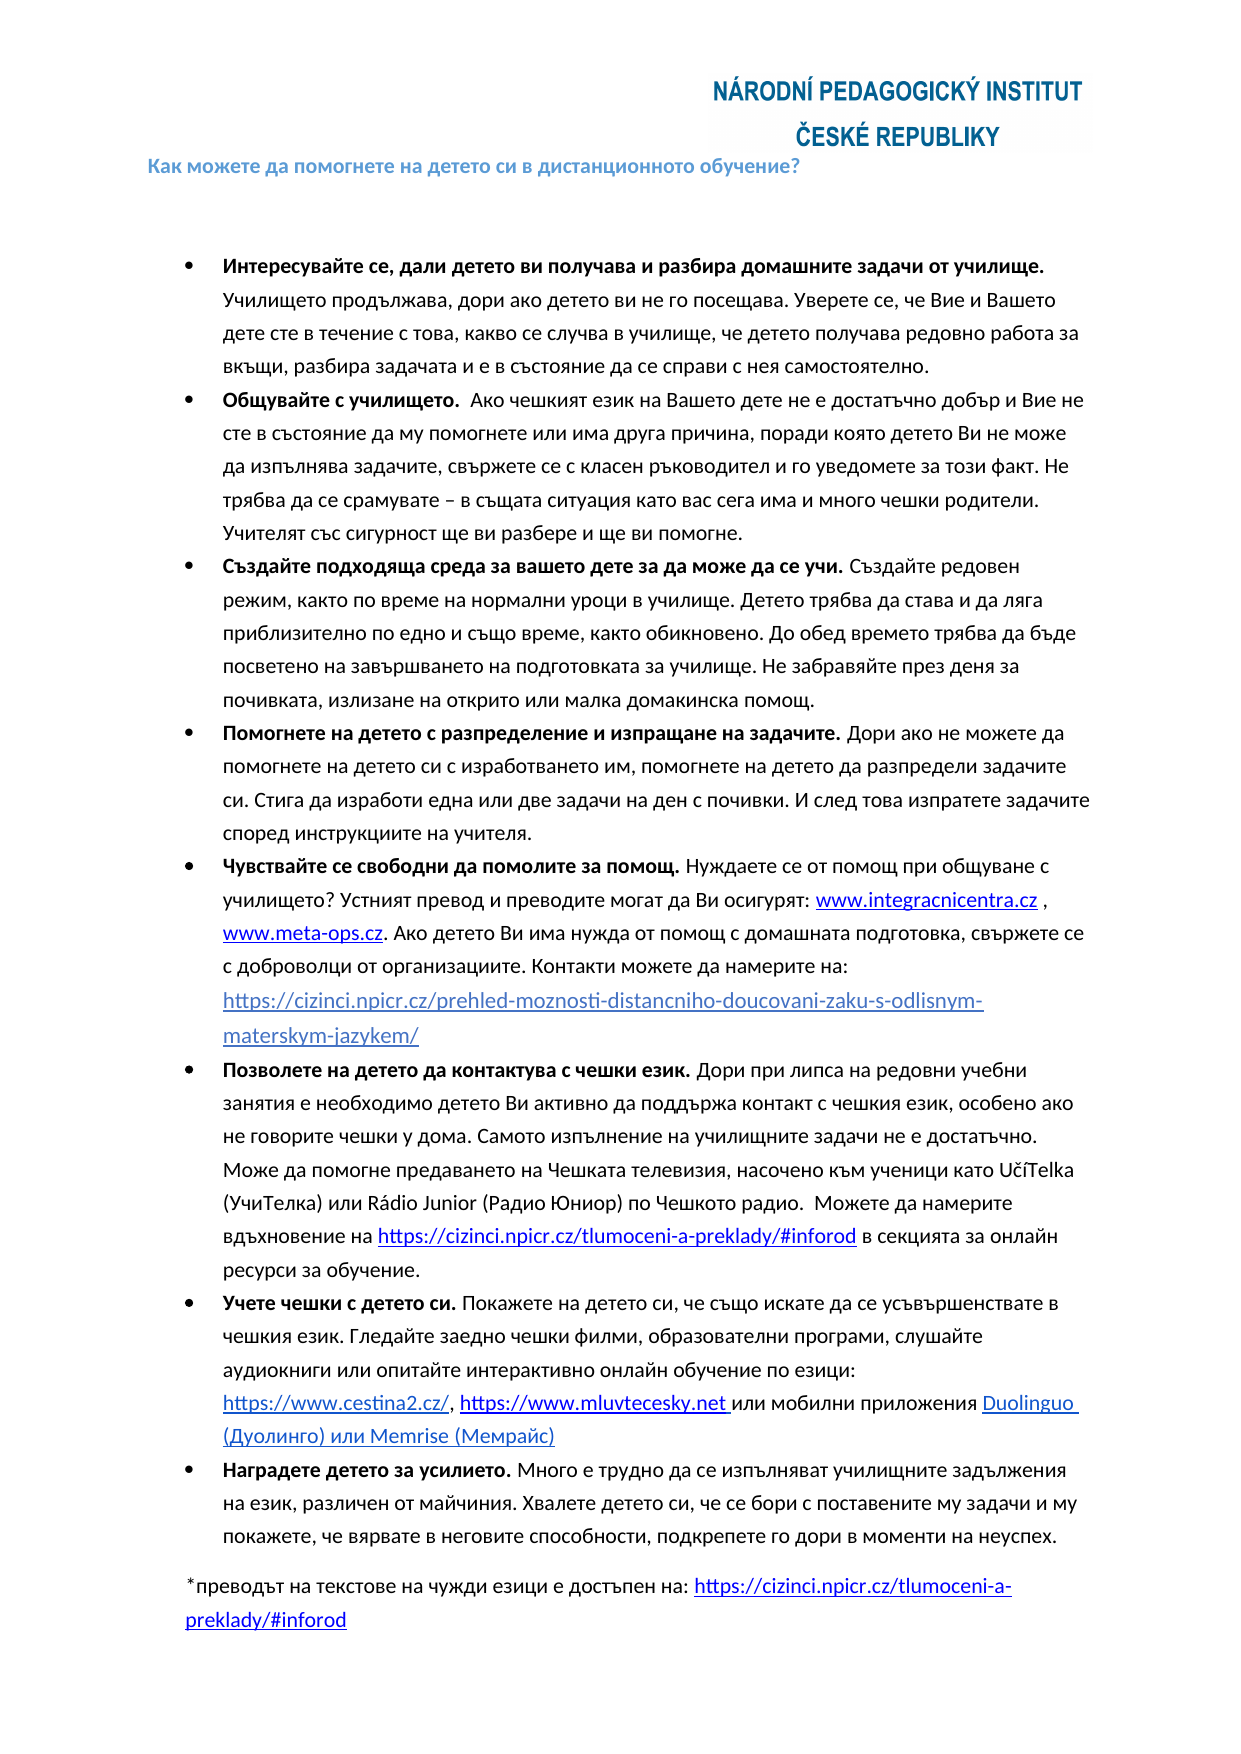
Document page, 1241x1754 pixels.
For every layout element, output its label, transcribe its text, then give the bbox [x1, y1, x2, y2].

list Помогнете на детето с разпределение и изпращане на задачите. Дори ако не можете да помогнете на детето си с изработването им, помогнете на детето да разпредели задачите си. Стига да изработи една или две задачи на ден с почивки. И след това изпратете задачите според инструкциите на учителя. [185, 719, 1093, 846]
list Позволете на детето да контактува с чешки език. Дори при липса на редовни учебни занятия е необходимо детето Ви активно да поддържа контакт с чешкия език, особено ако не говорите чешки у дома. Самото изпълнение на училищните задачи не е достатъчно. Може да помогне предаването на Чешката телевизия, насочено към ученици като UčíTelka (УчиТелка) или Rádio Junior (Радио Юниор) по Чешкото радио. Можете да намерите вдъхновение на https://cizinci.npicr.cz/tlumoceni-a-preklady/#inforod в секцията за онлайн ресурси за обучение. [185, 1056, 1093, 1283]
list Общувайте с училището. Ако чешкият език на Вашето дете не е достатъчно добър и Вие не сте в състояние да му помогнете или има друга причина, поради която детето Ви не може да изпълнява задачите, свържете се с класен ръководител и го уведомете за този факт. Не трябва да се срамувате – в същата ситуация като вас сега има и много чешки родители. Учителят със сигурност ще ви разбере и ще ви помогне. [185, 386, 1093, 546]
list Учете чешки с детето си. Покажете на детето си, че също искате да се усъвършенствате в чешкия език. Гледайте заедно чешки филми, образователни програми, слушайте аудиокниги или опитайте интерактивно онлайн обучение по езици: https://www.cestina2.cz/, https://www.mluvtecesky.net или мобилни приложения Duolinguo (Дуолинго) или Memrise (Мемрайс) [185, 1289, 1093, 1449]
picture [707, 73, 1093, 153]
text *преводът на текстове на чужди езици е достъпен на: https://cizinci.npicr.cz/tlumoceni-a-preklady/#inforod [185, 1573, 1093, 1633]
text Как можете да помогнете на детето си в дистанционното обучение? [148, 152, 1093, 179]
list Интересувайте се, дали детето ви получава и разбира домашните задачи от училище. Училището продължава, дори ако детето ви не го посещава. Уверете се, че Вие и Вашето дете сте в течение с това, какво се случва в училище, че детето получава редовно работа за вкъщи, разбира задачата и е в състояние да се справи с нея самостоятелно. [185, 252, 1093, 379]
list Създайте подходяща среда за вашето дете за да може да се учи. Създайте редовен режим, както по време на нормални уроци в училище. Детето трябва да става и да ляга приблизително по едно и също време, както обикновено. До обед времето трябва да бъде посветено на завършването на подготовката за училище. Не забравяйте през деня за почивката, излизане на открито или малка домакинска помощ. [185, 552, 1093, 712]
list Наградете детето за усилието. Много е трудно да се изпълняват училищните задължения на език, различен от майчиния. Хвалете детето си, че се бори с поставените му задачи и му покажете, че вярвате в неговите способности, подкрепете го дори в моменти на неуспех. [185, 1456, 1093, 1549]
list Чувствайте се свободни да помолите за помощ. Нуждаете се от помощ при общуване с училището? Устният превод и преводите могат да Ви осигурят: www.integracnicentra.cz , www.meta-ops.cz. Ако детето Ви има нужда от помощ с домашната подготовка, свържете се с доброволци от организациите. Контакти можете да намерите на: https://cizinci.npicr.cz/prehled-moznosti-distancniho-doucovani-zaku-s-odlisnym-materskym-jazykem/ [185, 852, 1093, 1049]
